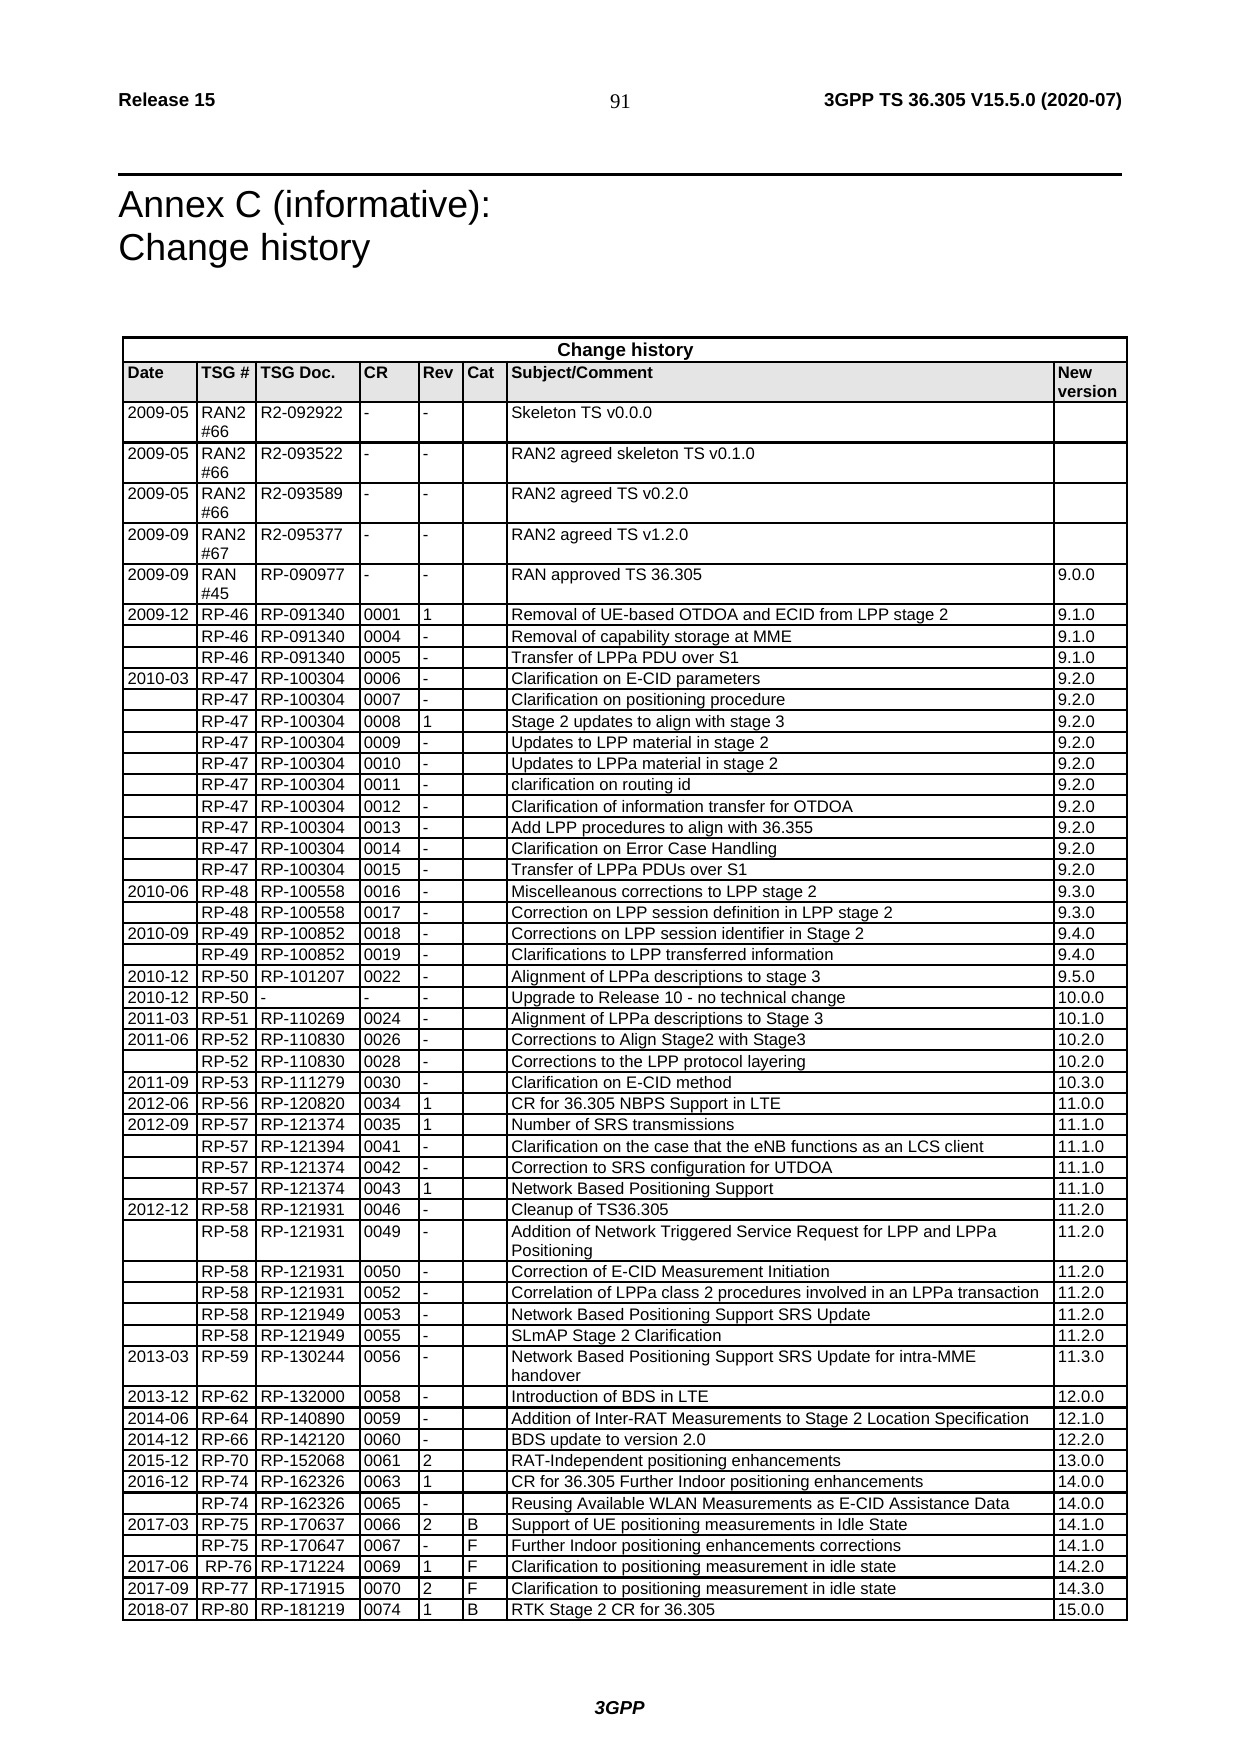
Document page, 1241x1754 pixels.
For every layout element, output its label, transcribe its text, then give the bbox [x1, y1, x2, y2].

table_cell TSG # [198, 363, 255, 401]
table_cell 0059 [361, 1409, 418, 1428]
table_cell [124, 796, 196, 816]
table_cell - [420, 565, 462, 603]
table_cell 9.3.0 [1055, 881, 1126, 901]
table_cell RP-152068 [257, 1451, 359, 1470]
table_cell R2-093522 [257, 444, 359, 482]
table_cell RP-162326 [257, 1494, 359, 1513]
table_cell SLmAP Stage 2 Clarification [508, 1326, 1053, 1345]
table_cell RP-121949 [257, 1326, 359, 1345]
table_cell RP-110830 [257, 1051, 359, 1071]
table_cell [464, 1009, 506, 1028]
table_cell [464, 1051, 506, 1071]
table_cell [464, 1200, 506, 1219]
table_cell - [420, 966, 462, 986]
table_cell [124, 754, 196, 773]
table_cell 14.2.0 [1055, 1557, 1126, 1576]
table_cell RP-120820 [257, 1094, 359, 1113]
table_cell RP-100304 [257, 775, 359, 794]
table_cell 2011-09 [124, 1073, 196, 1092]
table_cell [464, 988, 506, 1007]
table_cell RP-170637 [257, 1515, 359, 1534]
table_cell 0026 [361, 1030, 418, 1049]
table_cell Corrections on LPP session identifier in Stage 2 [508, 924, 1053, 943]
table_cell [124, 1158, 196, 1177]
table_cell 0004 [361, 626, 418, 646]
table_cell 2012-12 [124, 1200, 196, 1219]
table_cell Addition of Inter-RAT Measurements to Stage 2 Location Specification [508, 1409, 1053, 1428]
table_cell Cat [464, 363, 506, 401]
table_cell 0006 [361, 669, 418, 688]
table_cell Correction of E-CID Measurement Initiation [508, 1262, 1053, 1281]
table_cell RP-100304 [257, 796, 359, 816]
table_cell [464, 860, 506, 879]
table_cell 10.2.0 [1055, 1051, 1126, 1071]
table_cell Clarification to positioning measurement in idle state [508, 1557, 1053, 1576]
table_cell - [420, 444, 462, 482]
table_cell RAN2 agreed skeleton TS v0.1.0 [508, 444, 1053, 482]
table_cell 11.3.0 [1055, 1347, 1126, 1385]
table_cell RP-170647 [257, 1536, 359, 1555]
table_cell RP-091340 [257, 605, 359, 624]
table_cell CR for 36.305 NBPS Support in LTE [508, 1094, 1053, 1113]
table_cell Removal of capability storage at MME [508, 626, 1053, 646]
table_cell 0069 [361, 1557, 418, 1576]
table_cell - [420, 1221, 462, 1260]
table_cell RAN #45 [198, 565, 255, 603]
table_cell [464, 818, 506, 837]
table_cell 0024 [361, 1009, 418, 1028]
table_cell Clarification to positioning measurement in idle state [508, 1579, 1053, 1598]
table_cell 11.2.0 [1055, 1304, 1126, 1323]
table_cell - [420, 1158, 462, 1177]
table_cell RP-47 [198, 669, 255, 688]
table_cell 2017-03 [124, 1515, 196, 1534]
table_cell RP-47 [198, 754, 255, 773]
table_cell 9.4.0 [1055, 924, 1126, 943]
table_cell [464, 669, 506, 688]
table_cell [464, 605, 506, 624]
table_cell RP-47 [198, 839, 255, 858]
table_cell 2010-06 [124, 881, 196, 901]
table_cell R2-092922 [257, 403, 359, 441]
table_cell [124, 1283, 196, 1302]
table_cell 9.2.0 [1055, 775, 1126, 794]
table_cell Alignment of LPPa descriptions to Stage 3 [508, 1009, 1053, 1028]
table_cell RP-121931 [257, 1283, 359, 1302]
table_cell - [420, 626, 462, 646]
table_cell 14.1.0 [1055, 1515, 1126, 1534]
table_cell RP-52 [198, 1051, 255, 1071]
table_cell 1 [420, 711, 462, 731]
table_cell 0010 [361, 754, 418, 773]
table_cell RP-100852 [257, 945, 359, 964]
table_cell [464, 1326, 506, 1345]
table_cell [464, 1136, 506, 1156]
table_cell Reusing Available WLAN Measurements as E-CID Assistance Data [508, 1494, 1053, 1513]
table_cell 0030 [361, 1073, 418, 1092]
table_cell - [420, 1430, 462, 1449]
table_cell [124, 839, 196, 858]
table_cell 11.2.0 [1055, 1262, 1126, 1281]
table_cell - [420, 1051, 462, 1071]
table_cell 2009-09 [124, 565, 196, 603]
table_cell Correction to SRS configuration for UTDOA [508, 1158, 1053, 1177]
table_cell 0009 [361, 733, 418, 752]
table_cell Corrections to Align Stage2 with Stage3 [508, 1030, 1053, 1049]
table_cell [464, 1283, 506, 1302]
table_cell [464, 565, 506, 603]
table_cell Removal of UE-based OTDOA and ECID from LPP stage 2 [508, 605, 1053, 624]
table_cell - [420, 1136, 462, 1156]
table_cell 2009-09 [124, 524, 196, 563]
table_cell 2010-12 [124, 966, 196, 986]
table_cell 12.1.0 [1055, 1409, 1126, 1428]
table_cell [464, 1030, 506, 1049]
table_cell - [361, 444, 418, 482]
table_cell [464, 796, 506, 816]
table_cell F [464, 1579, 506, 1598]
table_cell 2010-12 [124, 988, 196, 1007]
table_cell R2-095377 [257, 524, 359, 563]
table_cell - [257, 988, 359, 1007]
table_cell Clarification of information transfer for OTDOA [508, 796, 1053, 816]
table_cell [124, 1051, 196, 1071]
table_cell RP-47 [198, 775, 255, 794]
table_cell 0052 [361, 1283, 418, 1302]
table_cell [124, 690, 196, 709]
table_cell 10.1.0 [1055, 1009, 1126, 1028]
table_cell [124, 711, 196, 731]
table_cell 11.2.0 [1055, 1283, 1126, 1302]
table_cell RAN2#67 [198, 524, 255, 563]
table_cell - [361, 484, 418, 522]
table_cell RP-142120 [257, 1430, 359, 1449]
table_cell 1 [420, 1115, 462, 1134]
table_cell RP-121931 [257, 1221, 359, 1260]
table_cell RP-171915 [257, 1579, 359, 1598]
table_cell RP-51 [198, 1009, 255, 1028]
table_cell 0042 [361, 1158, 418, 1177]
table_cell 0061 [361, 1451, 418, 1470]
table_cell 9.2.0 [1055, 796, 1126, 816]
table_cell 0066 [361, 1515, 418, 1534]
table_cell 1 [420, 1094, 462, 1113]
table_cell Clarification on the case that the eNB functions as an LCS client [508, 1136, 1053, 1156]
table_cell Network Based Positioning Support SRS Update for intra-MME handover [508, 1347, 1053, 1385]
table_cell RP-48 [198, 881, 255, 901]
table_cell - [420, 1387, 462, 1406]
table_cell - [420, 1283, 462, 1302]
table_cell [124, 903, 196, 922]
table_cell TSG Doc. [257, 363, 359, 401]
table_cell - [420, 524, 462, 563]
table_cell 2014-12 [124, 1430, 196, 1449]
table_cell 12.2.0 [1055, 1430, 1126, 1449]
table_cell 14.0.0 [1055, 1494, 1126, 1513]
table_cell - [420, 1073, 462, 1092]
table_cell RAN2#66 [198, 403, 255, 441]
table_cell [124, 1494, 196, 1513]
table_cell Updates to LPP material in stage 2 [508, 733, 1053, 752]
table_cell 2009-05 [124, 444, 196, 482]
table_cell RP-171224 [257, 1557, 359, 1576]
table_cell Stage 2 updates to align with stage 3 [508, 711, 1053, 731]
table_cell - [420, 403, 462, 441]
table_cell 0053 [361, 1304, 418, 1323]
table_cell RP-121374 [257, 1115, 359, 1134]
table_cell - [361, 988, 418, 1007]
table_cell 2009-12 [124, 605, 196, 624]
table_cell 9.2.0 [1055, 733, 1126, 752]
table_cell RP-47 [198, 733, 255, 752]
table_cell RP-110830 [257, 1030, 359, 1049]
table_cell [124, 775, 196, 794]
table_cell 9.2.0 [1055, 860, 1126, 879]
table_cell RP-57 [198, 1158, 255, 1177]
table_cell 0018 [361, 924, 418, 943]
table_cell - [420, 903, 462, 922]
table_cell RP-57 [198, 1136, 255, 1156]
table_cell [124, 1179, 196, 1198]
table_cell RP-58 [198, 1326, 255, 1345]
table_cell RP-47 [198, 690, 255, 709]
table_cell RP-091340 [257, 648, 359, 667]
table_cell 2009-05 [124, 403, 196, 441]
table_cell 0049 [361, 1221, 418, 1260]
table_cell RP-74 [198, 1494, 255, 1513]
table_cell RP-62 [198, 1387, 255, 1406]
table_cell Addition of Network Triggered Service Request for LPP and LPPa Positioning [508, 1221, 1053, 1260]
table_cell [464, 966, 506, 986]
table_cell 2012-09 [124, 1115, 196, 1134]
table_cell 2011-06 [124, 1030, 196, 1049]
table_cell Further Indoor positioning enhancements corrections [508, 1536, 1053, 1555]
table_cell 0012 [361, 796, 418, 816]
table_cell RP-140890 [257, 1409, 359, 1428]
table_cell - [420, 484, 462, 522]
table_cell RP-46 [198, 626, 255, 646]
table_cell [464, 1094, 506, 1113]
table_cell RP-110269 [257, 1009, 359, 1028]
table_cell - [420, 1494, 462, 1513]
table_cell Skeleton TS v0.0.0 [508, 403, 1053, 441]
table_cell RP-132000 [257, 1387, 359, 1406]
table_cell [464, 1472, 506, 1491]
table_cell Cleanup of TS36.305 [508, 1200, 1053, 1219]
table_cell 9.4.0 [1055, 945, 1126, 964]
subtitle Annex C (informative): Change history [118, 176, 1122, 268]
table_cell Clarification on positioning procedure [508, 690, 1053, 709]
table_cell 1 [420, 1179, 462, 1198]
table_cell BDS update to version 2.0 [508, 1430, 1053, 1449]
table_cell 2012-06 [124, 1094, 196, 1113]
table_cell 14.3.0 [1055, 1579, 1126, 1598]
table_cell RP-100304 [257, 669, 359, 688]
table_cell RP-101207 [257, 966, 359, 986]
table_cell 9.1.0 [1055, 605, 1126, 624]
table_cell [1055, 403, 1126, 441]
table_cell [124, 1326, 196, 1345]
table_cell 0022 [361, 966, 418, 986]
table_cell Upgrade to Release 10 - no technical change [508, 988, 1053, 1007]
table_cell clarification on routing id [508, 775, 1053, 794]
table_cell - [361, 403, 418, 441]
table_cell 0074 [361, 1600, 418, 1619]
table_cell RP-80 [198, 1600, 255, 1619]
table_cell 0016 [361, 881, 418, 901]
table_cell RP-121374 [257, 1179, 359, 1198]
table_cell [464, 1409, 506, 1428]
table_cell 2010-09 [124, 924, 196, 943]
table_cell CR [361, 363, 418, 401]
table_cell 11.1.0 [1055, 1136, 1126, 1156]
table_cell [464, 444, 506, 482]
table_cell 0041 [361, 1136, 418, 1156]
table_cell - [420, 754, 462, 773]
table_cell Network Based Positioning Support SRS Update [508, 1304, 1053, 1323]
table_cell RP-46 [198, 648, 255, 667]
table_cell - [420, 648, 462, 667]
table_cell RP-75 [198, 1515, 255, 1534]
table_cell 0011 [361, 775, 418, 794]
table_cell [464, 754, 506, 773]
table_cell 0014 [361, 839, 418, 858]
table_cell RP-100304 [257, 733, 359, 752]
table_cell F [464, 1557, 506, 1576]
table_cell RP-56 [198, 1094, 255, 1113]
table_cell RP-47 [198, 818, 255, 837]
table_cell RP-100304 [257, 690, 359, 709]
table_cell New version [1055, 363, 1126, 401]
table_cell 9.2.0 [1055, 839, 1126, 858]
table_cell 11.2.0 [1055, 1200, 1126, 1219]
table_cell RP-49 [198, 945, 255, 964]
table_cell Correlation of LPPa class 2 procedures involved in an LPPa transaction [508, 1283, 1053, 1302]
table_cell 12.0.0 [1055, 1387, 1126, 1406]
table_cell 11.1.0 [1055, 1179, 1126, 1198]
table_cell [464, 775, 506, 794]
table_cell 11.1.0 [1055, 1158, 1126, 1177]
table_cell 9.2.0 [1055, 754, 1126, 773]
table_cell RP-52 [198, 1030, 255, 1049]
table_cell R2-093589 [257, 484, 359, 522]
table_cell RP-100558 [257, 903, 359, 922]
table_cell [464, 1387, 506, 1406]
table_cell [464, 839, 506, 858]
table_cell 1 [420, 1472, 462, 1491]
table_cell [1055, 484, 1126, 522]
table_cell RP-121374 [257, 1158, 359, 1177]
table_cell 2 [420, 1515, 462, 1534]
table_cell - [420, 818, 462, 837]
table_cell RP-53 [198, 1073, 255, 1092]
table_cell CR for 36.305 Further Indoor positioning enhancements [508, 1472, 1053, 1491]
table_cell 2016-12 [124, 1472, 196, 1491]
table_cell RP-75 [198, 1536, 255, 1555]
table_cell [124, 860, 196, 879]
table_cell [464, 484, 506, 522]
table_cell 11.1.0 [1055, 1115, 1126, 1134]
table_cell [464, 524, 506, 563]
table_cell 9.2.0 [1055, 690, 1126, 709]
table_cell [124, 818, 196, 837]
table_cell Network Based Positioning Support [508, 1179, 1053, 1198]
table_cell [464, 1347, 506, 1385]
table_cell RP-091340 [257, 626, 359, 646]
table_cell RP-58 [198, 1262, 255, 1281]
table_cell [464, 1304, 506, 1323]
table_cell 0050 [361, 1262, 418, 1281]
table_cell 9.3.0 [1055, 903, 1126, 922]
table_cell 14.1.0 [1055, 1536, 1126, 1555]
table_cell [1055, 444, 1126, 482]
table_cell 1 [420, 605, 462, 624]
table_cell RTK Stage 2 CR for 36.305 [508, 1600, 1053, 1619]
table_cell [464, 903, 506, 922]
table_cell RP-111279 [257, 1073, 359, 1092]
table_cell 9.1.0 [1055, 626, 1126, 646]
table_cell - [420, 881, 462, 901]
table_cell [464, 945, 506, 964]
table_cell 10.2.0 [1055, 1030, 1126, 1049]
table_cell 2015-12 [124, 1451, 196, 1470]
table_cell - [420, 1009, 462, 1028]
table_cell RP-58 [198, 1221, 255, 1260]
table_cell [464, 1158, 506, 1177]
table_cell - [420, 1409, 462, 1428]
table_cell RP-48 [198, 903, 255, 922]
table_cell Clarifications to LPP transferred information [508, 945, 1053, 964]
table_cell 13.0.0 [1055, 1451, 1126, 1470]
table_cell 0028 [361, 1051, 418, 1071]
table_cell RAN2#66 [198, 484, 255, 522]
table_cell RP-59 [198, 1347, 255, 1385]
table_cell 2011-03 [124, 1009, 196, 1028]
table_cell RP-162326 [257, 1472, 359, 1491]
table_cell 0056 [361, 1347, 418, 1385]
table_cell 2009-05 [124, 484, 196, 522]
table_cell Updates to LPPa material in stage 2 [508, 754, 1053, 773]
table_cell - [420, 1262, 462, 1281]
table_cell Date [124, 363, 196, 401]
table_cell [124, 1136, 196, 1156]
table_cell - [420, 945, 462, 964]
table_cell RP-100304 [257, 860, 359, 879]
table_cell RP-100558 [257, 881, 359, 901]
table_cell [124, 626, 196, 646]
table_cell 2 [420, 1579, 462, 1598]
table_cell Introduction of BDS in LTE [508, 1387, 1053, 1406]
table_cell 0015 [361, 860, 418, 879]
table_cell 0070 [361, 1579, 418, 1598]
table_cell [464, 881, 506, 901]
table_cell RP-121931 [257, 1200, 359, 1219]
table_cell RP-50 [198, 966, 255, 986]
table_cell 9.2.0 [1055, 711, 1126, 731]
table_cell RP-100304 [257, 711, 359, 731]
table_cell B [464, 1600, 506, 1619]
table_cell 10.0.0 [1055, 988, 1126, 1007]
table_cell [464, 1494, 506, 1513]
table_cell Transfer of LPPa PDU over S1 [508, 648, 1053, 667]
table_cell RP-090977 [257, 565, 359, 603]
table_cell 11.0.0 [1055, 1094, 1126, 1113]
table_cell - [420, 1536, 462, 1555]
table_cell 0046 [361, 1200, 418, 1219]
table_cell 0013 [361, 818, 418, 837]
table_cell 0019 [361, 945, 418, 964]
table_cell - [420, 796, 462, 816]
table_cell [464, 1179, 506, 1198]
table_cell 9.1.0 [1055, 648, 1126, 667]
table_cell 11.2.0 [1055, 1221, 1126, 1260]
table_cell [464, 733, 506, 752]
table_cell Clarification on Error Case Handling [508, 839, 1053, 858]
table_cell RP-47 [198, 711, 255, 731]
table_cell - [361, 565, 418, 603]
table_cell RP-57 [198, 1179, 255, 1198]
table_cell - [420, 860, 462, 879]
table_cell 0007 [361, 690, 418, 709]
table_cell [464, 711, 506, 731]
table_cell B [464, 1515, 506, 1534]
table_cell [124, 1262, 196, 1281]
table_cell - [420, 988, 462, 1007]
table_cell 2013-03 [124, 1347, 196, 1385]
table_cell 0043 [361, 1179, 418, 1198]
table_cell 2017-06 [124, 1557, 196, 1576]
table_cell - [420, 1030, 462, 1049]
table_cell 0058 [361, 1387, 418, 1406]
table_cell F [464, 1536, 506, 1555]
table_cell 0063 [361, 1472, 418, 1491]
table_cell RP-77 [198, 1579, 255, 1598]
table_cell 10.3.0 [1055, 1073, 1126, 1092]
table_cell Add LPP procedures to align with 36.355 [508, 818, 1053, 837]
table_cell 2018-07 [124, 1600, 196, 1619]
table_cell 2 [420, 1451, 462, 1470]
table_cell RP-64 [198, 1409, 255, 1428]
table_cell Support of UE positioning measurements in Idle State [508, 1515, 1053, 1534]
table_cell 11.2.0 [1055, 1326, 1126, 1345]
table_cell [464, 924, 506, 943]
table_cell - [420, 1347, 462, 1385]
table_cell 0055 [361, 1326, 418, 1345]
table_cell 0067 [361, 1536, 418, 1555]
table_cell [464, 1115, 506, 1134]
table_cell 2017-09 [124, 1579, 196, 1598]
table_cell [124, 733, 196, 752]
table_cell Correction on LPP session definition in LPP stage 2 [508, 903, 1053, 922]
table_cell - [420, 669, 462, 688]
table_cell RP-50 [198, 988, 255, 1007]
table_cell 9.5.0 [1055, 966, 1126, 986]
table_cell RAN2 agreed TS v1.2.0 [508, 524, 1053, 563]
table_cell Subject/Comment [508, 363, 1053, 401]
table_cell RP-181219 [257, 1600, 359, 1619]
table_cell 2013-12 [124, 1387, 196, 1406]
table_cell 9.2.0 [1055, 818, 1126, 837]
table_cell Number of SRS transmissions [508, 1115, 1053, 1134]
table_cell [124, 945, 196, 964]
table_cell 14.0.0 [1055, 1472, 1126, 1491]
table_cell Clarification on E-CID method [508, 1073, 1053, 1092]
table_cell Miscelleanous corrections to LPP stage 2 [508, 881, 1053, 901]
table_cell 9.2.0 [1055, 669, 1126, 688]
table_cell 0008 [361, 711, 418, 731]
table_cell RP-76 [198, 1557, 255, 1576]
table_cell 0060 [361, 1430, 418, 1449]
table_cell RP-121931 [257, 1262, 359, 1281]
table_cell RP-58 [198, 1304, 255, 1323]
table_cell [464, 1262, 506, 1281]
table_cell - [420, 1304, 462, 1323]
table_cell RP-100304 [257, 839, 359, 858]
table_header Change history [124, 339, 1126, 361]
table_cell 0017 [361, 903, 418, 922]
table_cell RP-100304 [257, 754, 359, 773]
table_cell 0034 [361, 1094, 418, 1113]
table_cell RP-47 [198, 796, 255, 816]
table_cell RP-100304 [257, 818, 359, 837]
table_cell [124, 1221, 196, 1260]
table_cell [124, 648, 196, 667]
table_cell 2010-03 [124, 669, 196, 688]
table_cell RAT-Independent positioning enhancements [508, 1451, 1053, 1470]
table_cell RP-57 [198, 1115, 255, 1134]
table_cell RP-121949 [257, 1304, 359, 1323]
table_cell RP-66 [198, 1430, 255, 1449]
table_cell [124, 1536, 196, 1555]
table_cell [464, 626, 506, 646]
table_cell 0035 [361, 1115, 418, 1134]
table_cell - [420, 775, 462, 794]
table_cell RP-46 [198, 605, 255, 624]
table_cell - [420, 690, 462, 709]
table_cell 0001 [361, 605, 418, 624]
table_cell [1055, 524, 1126, 563]
table_cell 9.0.0 [1055, 565, 1126, 603]
table_cell [464, 1073, 506, 1092]
table_cell RP-74 [198, 1472, 255, 1491]
table_cell RP-100852 [257, 924, 359, 943]
table_cell RP-49 [198, 924, 255, 943]
table_cell RP-58 [198, 1200, 255, 1219]
table_cell 2014-06 [124, 1409, 196, 1428]
table_cell - [420, 1326, 462, 1345]
table_cell RP-70 [198, 1451, 255, 1470]
table_cell - [361, 524, 418, 563]
table_cell RP-121394 [257, 1136, 359, 1156]
table_cell 0065 [361, 1494, 418, 1513]
table_cell Rev [420, 363, 462, 401]
table_cell RP-58 [198, 1283, 255, 1302]
table_cell - [420, 733, 462, 752]
table_cell [124, 1304, 196, 1323]
table_cell RP-47 [198, 860, 255, 879]
table_cell 15.0.0 [1055, 1600, 1126, 1619]
table_cell [464, 1430, 506, 1449]
table_cell - [420, 1200, 462, 1219]
table_cell [464, 403, 506, 441]
table_cell Transfer of LPPa PDUs over S1 [508, 860, 1053, 879]
table_cell Corrections to the LPP protocol layering [508, 1051, 1053, 1071]
table_cell Clarification on E-CID parameters [508, 669, 1053, 688]
table_cell RP-130244 [257, 1347, 359, 1385]
table_cell RAN2 agreed TS v0.2.0 [508, 484, 1053, 522]
table_cell - [420, 839, 462, 858]
table_cell 1 [420, 1557, 462, 1576]
table_cell [464, 690, 506, 709]
table_cell - [420, 924, 462, 943]
table_cell Alignment of LPPa descriptions to stage 3 [508, 966, 1053, 986]
table_cell 1 [420, 1600, 462, 1619]
table_cell RAN approved TS 36.305 [508, 565, 1053, 603]
table_cell [464, 1451, 506, 1470]
table_cell 0005 [361, 648, 418, 667]
table_cell [464, 648, 506, 667]
table_cell RAN2#66 [198, 444, 255, 482]
table_cell [464, 1221, 506, 1260]
